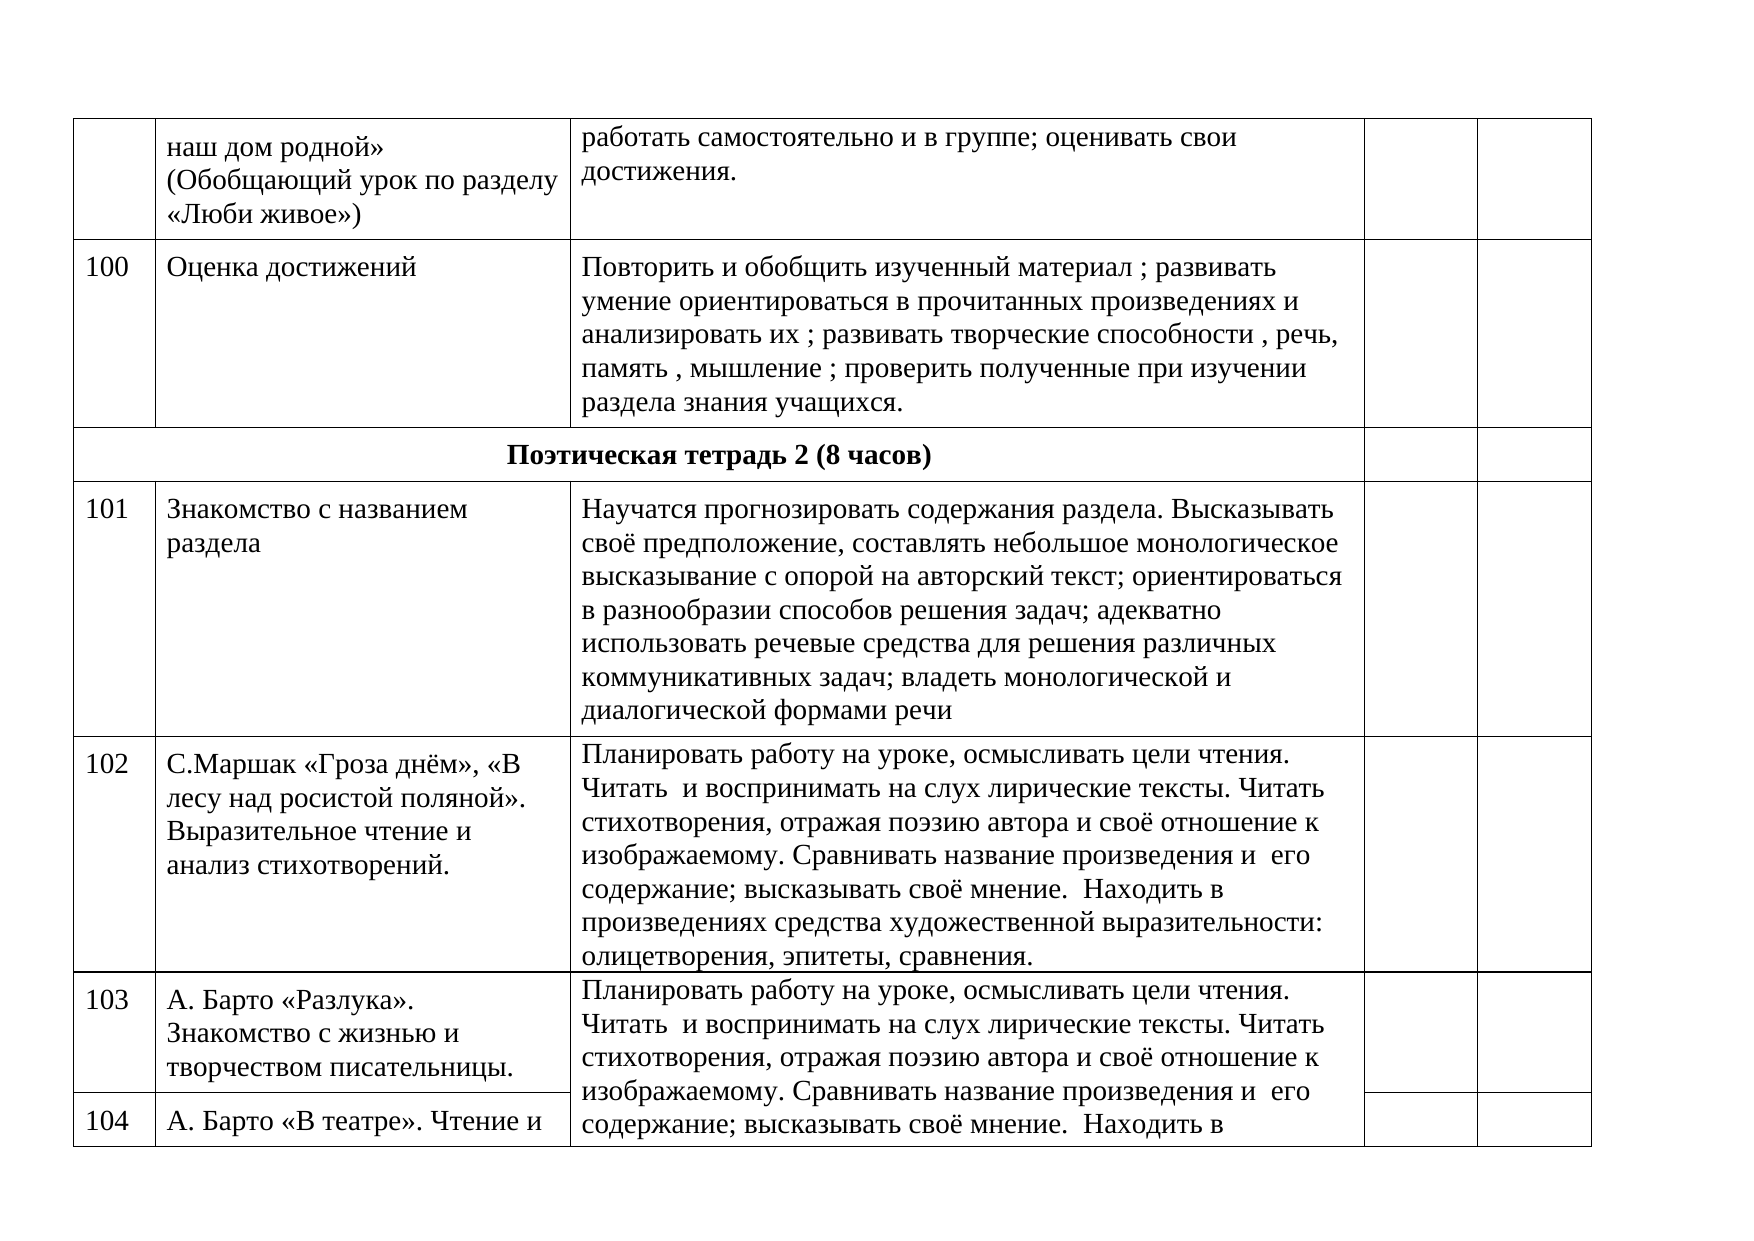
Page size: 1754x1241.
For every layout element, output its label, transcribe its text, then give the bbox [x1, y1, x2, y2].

table_cell 101 [74, 482, 155, 736]
table_cell С.Маршак «Гроза днём», «В лесу над росистой поляной». Выразительное чтение и анализ стихотворений. [156, 737, 570, 971]
table_cell [1365, 119, 1477, 239]
table_cell 103 [74, 973, 155, 1092]
table_cell 104 [74, 1093, 155, 1146]
table_cell [1365, 240, 1477, 427]
table_cell [1478, 1093, 1591, 1146]
table_cell 100 [74, 240, 155, 427]
table_cell [1478, 973, 1591, 1092]
table_cell Повторить и обобщить изученный материал ; развивать умение ориентироваться в прочитанных произведениях и анализировать их ; развивать творческие способности , речь, память , мышление ; проверить полученные при изучении раздела знания учащихся. [571, 240, 1364, 427]
table_cell [1365, 973, 1477, 1092]
table_cell [1478, 240, 1591, 427]
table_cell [571, 119, 1364, 239]
table_cell А. Барто «Разлука». Знакомство с жизнью и творчеством писательницы. [156, 973, 570, 1092]
table_cell Научатся прогнозировать содержания раздела. Высказывать своё предположение, составлять небольшое монологическое высказывание с опорой на авторский текст; ориентироваться в разнообразии способов решения задач; адекватно использовать речевые средства для решения различных коммуникативных задач; владеть монологической и диалогической формами речи [571, 482, 1364, 736]
table_cell 99 [74, 119, 155, 239]
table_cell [156, 119, 570, 239]
table_cell Оценка достижений [156, 240, 570, 427]
table_cell [1478, 737, 1591, 971]
table_cell [1365, 737, 1477, 971]
table_cell [1365, 482, 1477, 736]
table_cell Поэтическая тетрадь 2 (8 часов) [74, 428, 1364, 481]
table_cell [1478, 119, 1591, 239]
table_cell [1478, 428, 1591, 481]
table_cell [156, 1093, 570, 1146]
table_cell Планировать работу на уроке, осмысливать цели чтения. Читать и воспринимать на слух лирические тексты. Читать стихотворения, отражая поэзию автора и своё отношение к изображаемому. Сравнивать название произведения и его содержание; высказывать своё мнение. Находить в произведениях средства художественной выразительности: олицетворения, эпитеты, сравнения. [571, 737, 1364, 971]
table_cell Знакомство с названием раздела [156, 482, 570, 736]
table_cell Планировать работу на уроке, осмысливать цели чтения. Читать и воспринимать на слух лирические тексты. Читать стихотворения, отражая поэзию автора и своё отношение к изображаемому. Сравнивать название произведения и его содержание; высказывать своё мнение. Находить в произведениях средства художественной выразительности: олицетворения, эпитеты, сравнения. Проверять чтение друг друга, работая в паре, самостоятельно оценивать свои достижения. [571, 973, 1364, 1146]
table_cell [1365, 1093, 1477, 1146]
table_cell [1478, 482, 1591, 736]
table_cell 102 [74, 737, 155, 971]
table_cell [1365, 428, 1477, 481]
